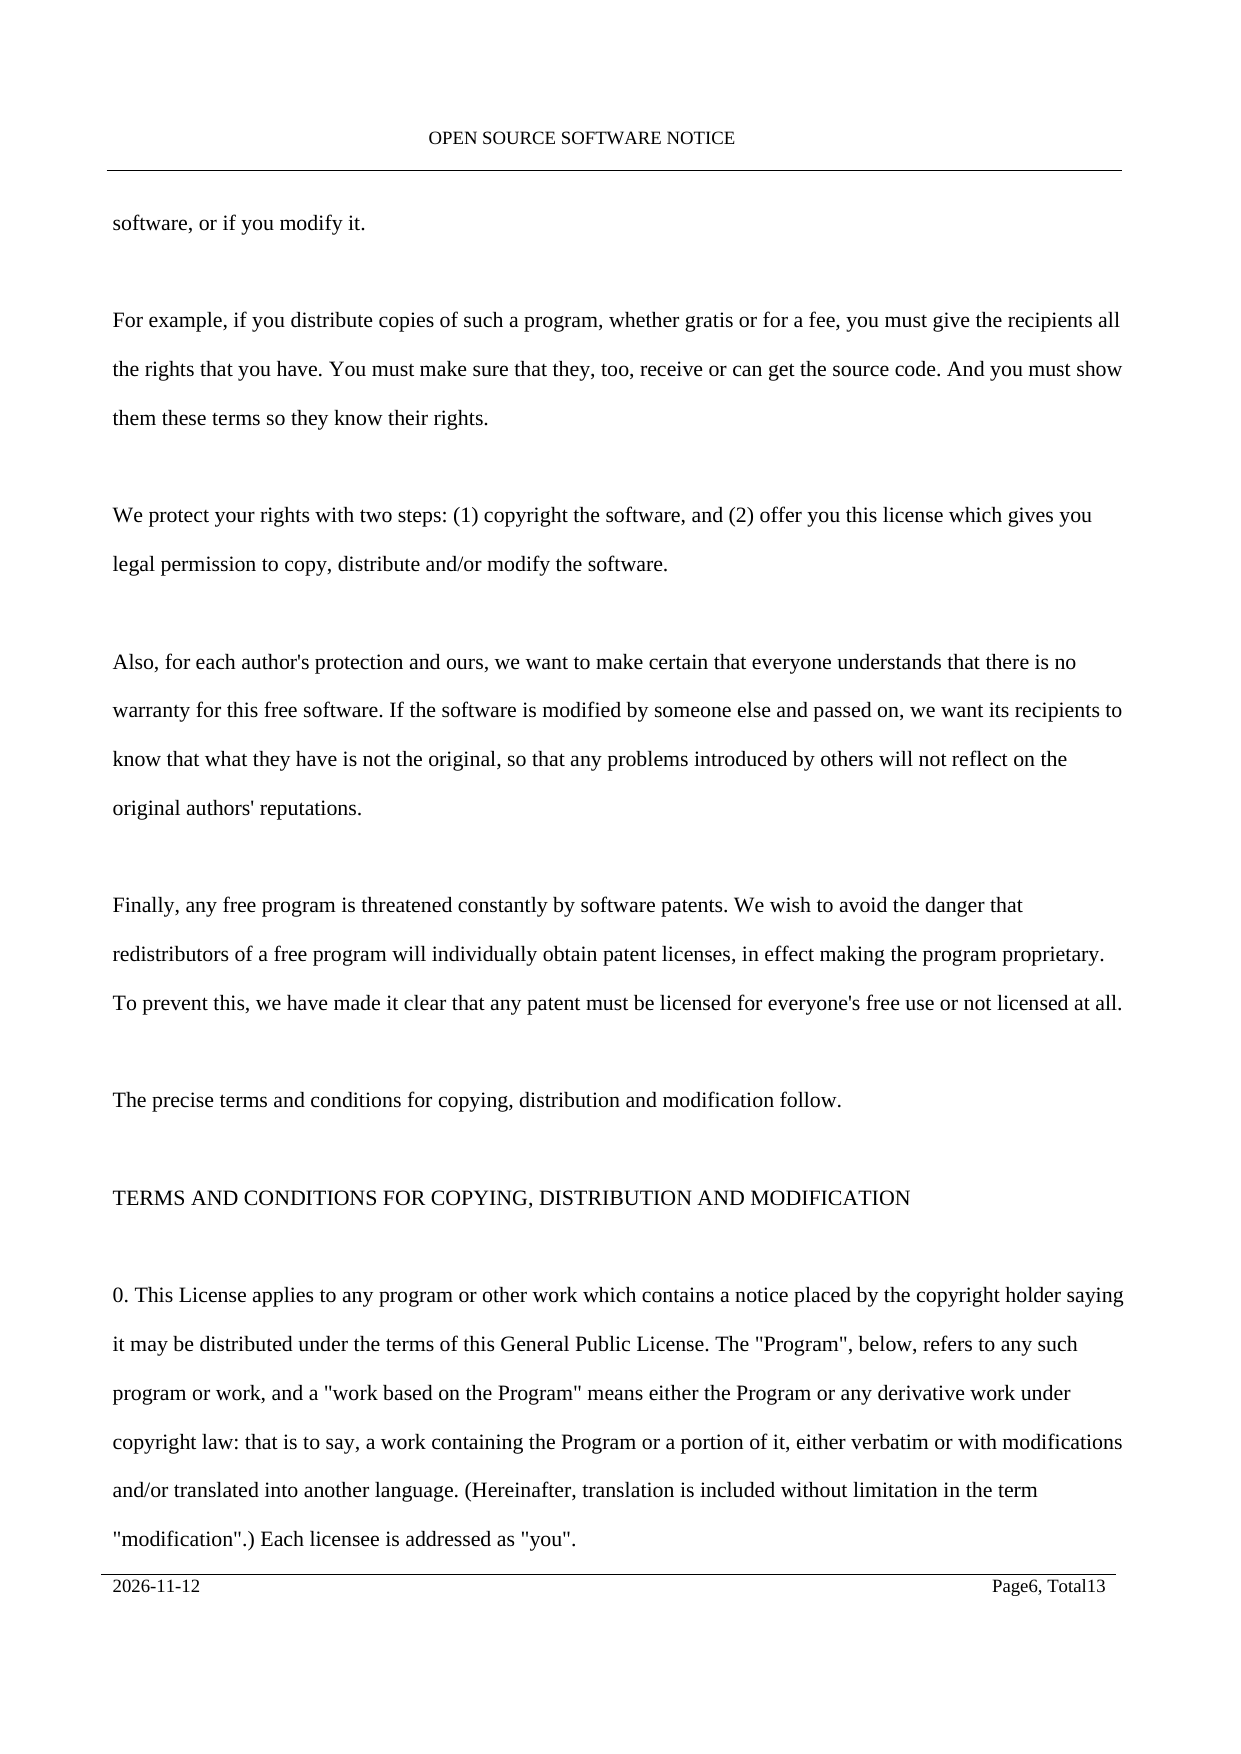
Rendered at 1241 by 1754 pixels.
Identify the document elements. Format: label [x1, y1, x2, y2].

text [112, 206, 1128, 1555]
